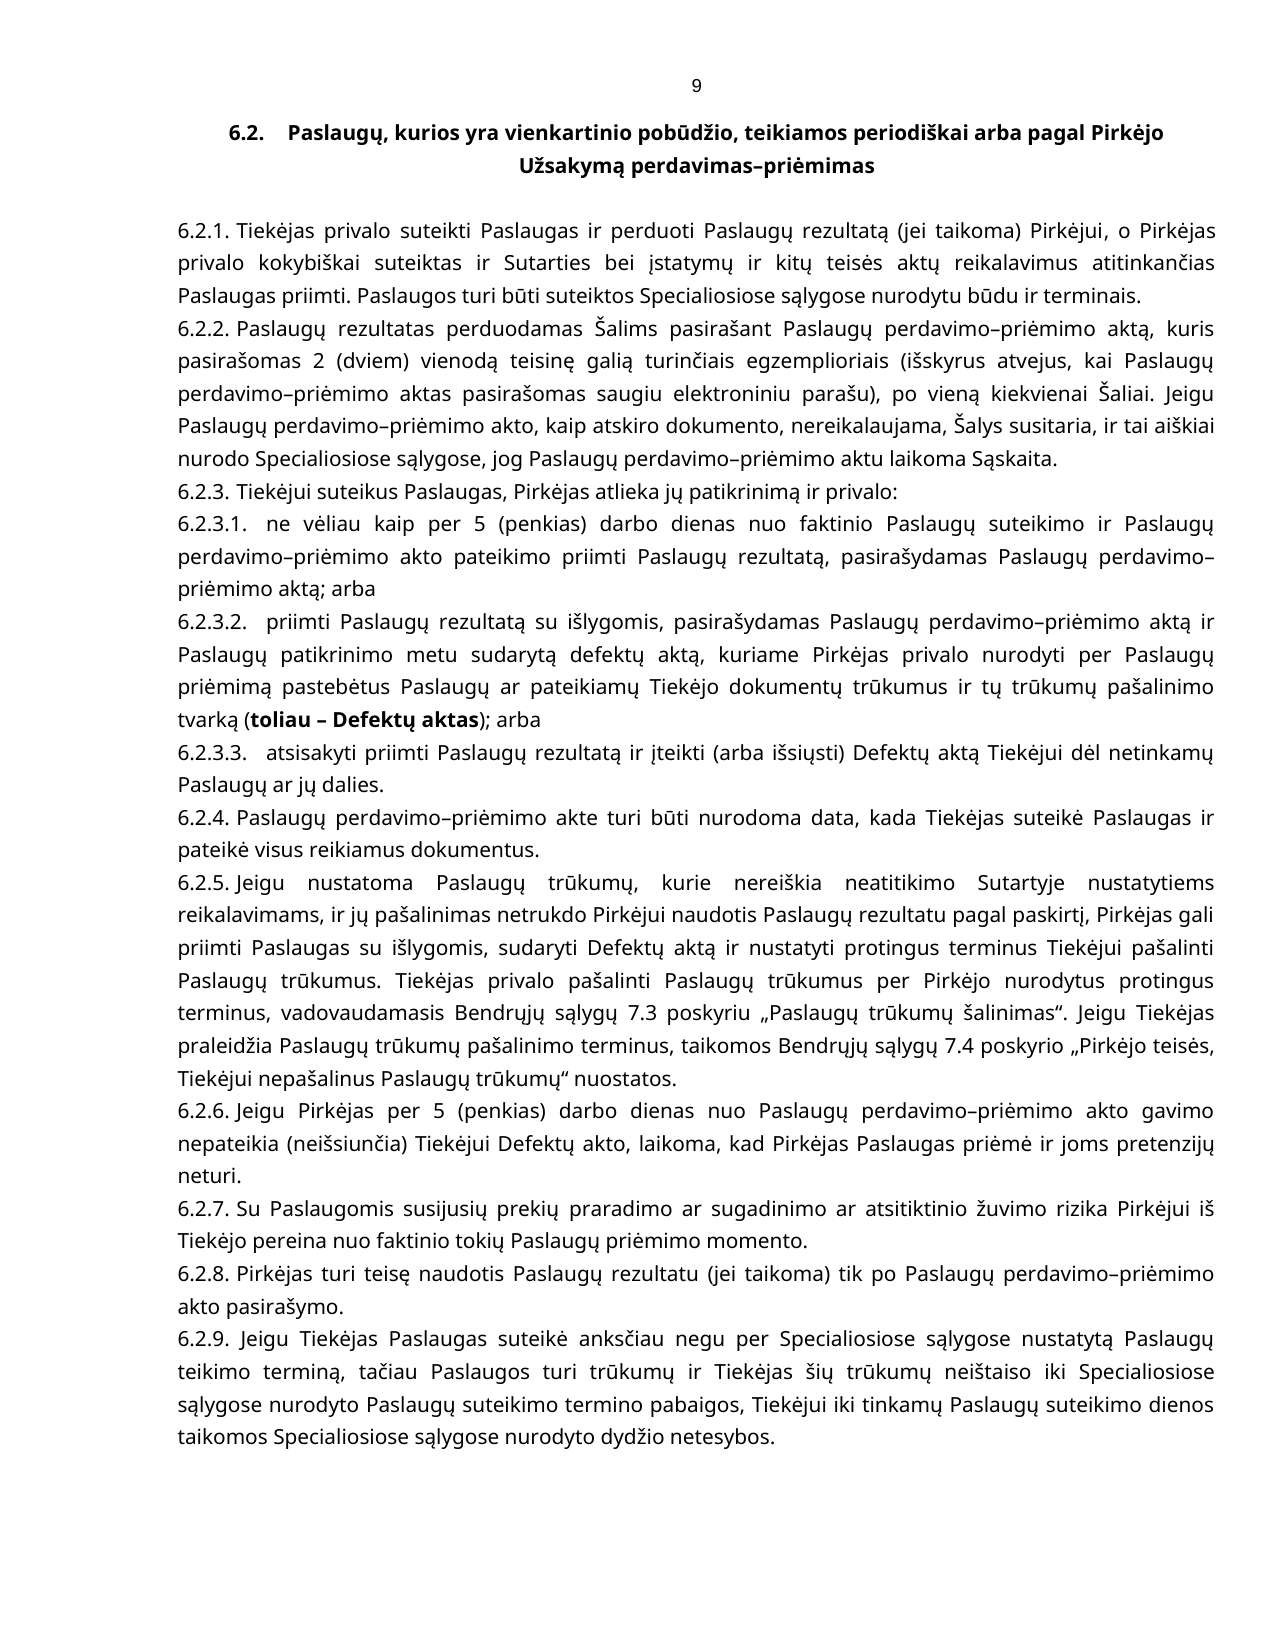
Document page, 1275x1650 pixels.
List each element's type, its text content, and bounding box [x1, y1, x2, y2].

text 6.2.8. Pirkėjas turi teisę naudotis Paslaugų rezultatu (jei taikoma) tik po Paslaugų perdavimo–priėmimo akto pasirašymo. [177, 1259, 1216, 1320]
text 6.2.7. Su Paslaugomis susijusių prekių praradimo ar sugadinimo ar atsitiktinio žuvimo rizika Pirkėjui iš Tiekėjo pereina nuo faktinio tokių Paslaugų priėmimo momento. [177, 1194, 1216, 1255]
text 6.2.3.3. atsisakyti priimti Paslaugų rezultatą ir įteikti (arba išsiųsti) Defektų aktą Tiekėjui dėl netinkamų Paslaugų ar jų dalies. [177, 738, 1216, 799]
text 6.2.2. Paslaugų rezultatas perduodamas Šalims pasirašant Paslaugų perdavimo–priėmimo aktą, kuris pasirašomas 2 (dviem) vienodą teisinę galią turinčiais egzemplioriais (išskyrus atvejus, kai Paslaugų perdavimo–priėmimo aktas pasirašomas saugiu elektroniniu parašu), po vieną kiekvienai Šaliai. Jeigu Paslaugų perdavimo–priėmimo akto, kaip atskiro dokumento, nereikalaujama, Šalys susitaria, ir tai aiškiai nurodo Specialiosiose sąlygose, jog Paslaugų perdavimo–priėmimo aktu laikoma Sąskaita. [177, 314, 1216, 473]
text 6.2.4. Paslaugų perdavimo–priėmimo akte turi būti nurodoma data, kada Tiekėjas suteikė Paslaugas ir pateikė visus reikiamus dokumentus. [177, 803, 1216, 864]
text 6.2.9. Jeigu Tiekėjas Paslaugas suteikė anksčiau negu per Specialiosiose sąlygose nustatytą Paslaugų teikimo terminą, tačiau Paslaugos turi trūkumų ir Tiekėjas šių trūkumų neištaiso iki Specialiosiose sąlygose nurodyto Paslaugų suteikimo termino pabaigos, Tiekėjui iki tinkamų Paslaugų suteikimo dienos taikomos Specialiosiose sąlygose nurodyto dydžio netesybos. [177, 1324, 1216, 1451]
text 6.2.6. Jeigu Pirkėjas per 5 (penkias) darbo dienas nuo Paslaugų perdavimo–priėmimo akto gavimo nepateikia (neišsiunčia) Tiekėjui Defektų akto, laikoma, kad Pirkėjas Paslaugas priėmė ir joms pretenzijų neturi. [177, 1096, 1216, 1190]
text 6.2.3.2. priimti Paslaugų rezultatą su išlygomis, pasirašydamas Paslaugų perdavimo–priėmimo aktą ir Paslaugų patikrinimo metu sudarytą defektų aktą, kuriame Pirkėjas privalo nurodyti per Paslaugų priėmimą pastebėtus Paslaugų ar pateikiamų Tiekėjo dokumentų trūkumus ir tų trūkumų pašalinimo tvarką (toliau – Defektų aktas); arba [177, 607, 1216, 733]
text 6.2. Paslaugų, kurios yra vienkartinio pobūdžio, teikiamos periodiškai arba pagal Pirkėjo Užsakymą perdavimas–priėmimas [177, 118, 1216, 179]
text 6.2.3.1. ne vėliau kaip per 5 (penkias) darbo dienas nuo faktinio Paslaugų suteikimo ir Paslaugų perdavimo–priėmimo akto pateikimo priimti Paslaugų rezultatą, pasirašydamas Paslaugų perdavimo–priėmimo aktą; arba [177, 509, 1216, 603]
text 6.2.3. Tiekėjui suteikus Paslaugas, Pirkėjas atlieka jų patikrinimą ir privalo: [177, 477, 1216, 505]
text 6.2.1. Tiekėjas privalo suteikti Paslaugas ir perduoti Paslaugų rezultatą (jei taikoma) Pirkėjui, o Pirkėjas privalo kokybiškai suteiktas ir Sutarties bei įstatymų ir kitų teisės aktų reikalavimus atitinkančias Paslaugas priimti. Paslaugos turi būti suteiktos Specialiosiose sąlygose nurodytu būdu ir terminais. [177, 216, 1216, 309]
text 6.2.5. Jeigu nustatoma Paslaugų trūkumų, kurie nereiškia neatitikimo Sutartyje nustatytiems reikalavimams, ir jų pašalinimas netrukdo Pirkėjui naudotis Paslaugų rezultatu pagal paskirtį, Pirkėjas gali priimti Paslaugas su išlygomis, sudaryti Defektų aktą ir nustatyti protingus terminus Tiekėjui pašalinti Paslaugų trūkumus. Tiekėjas privalo pašalinti Paslaugų trūkumus per Pirkėjo nurodytus protingus terminus, vadovaudamasis Bendrųjų sąlygų 7.3 poskyriu „Paslaugų trūkumų šalinimas“. Jeigu Tiekėjas praleidžia Paslaugų trūkumų pašalinimo terminus, taikomos Bendrųjų sąlygų 7.4 poskyrio „Pirkėjo teisės, Tiekėjui nepašalinus Paslaugų trūkumų“ nuostatos. [177, 868, 1216, 1092]
